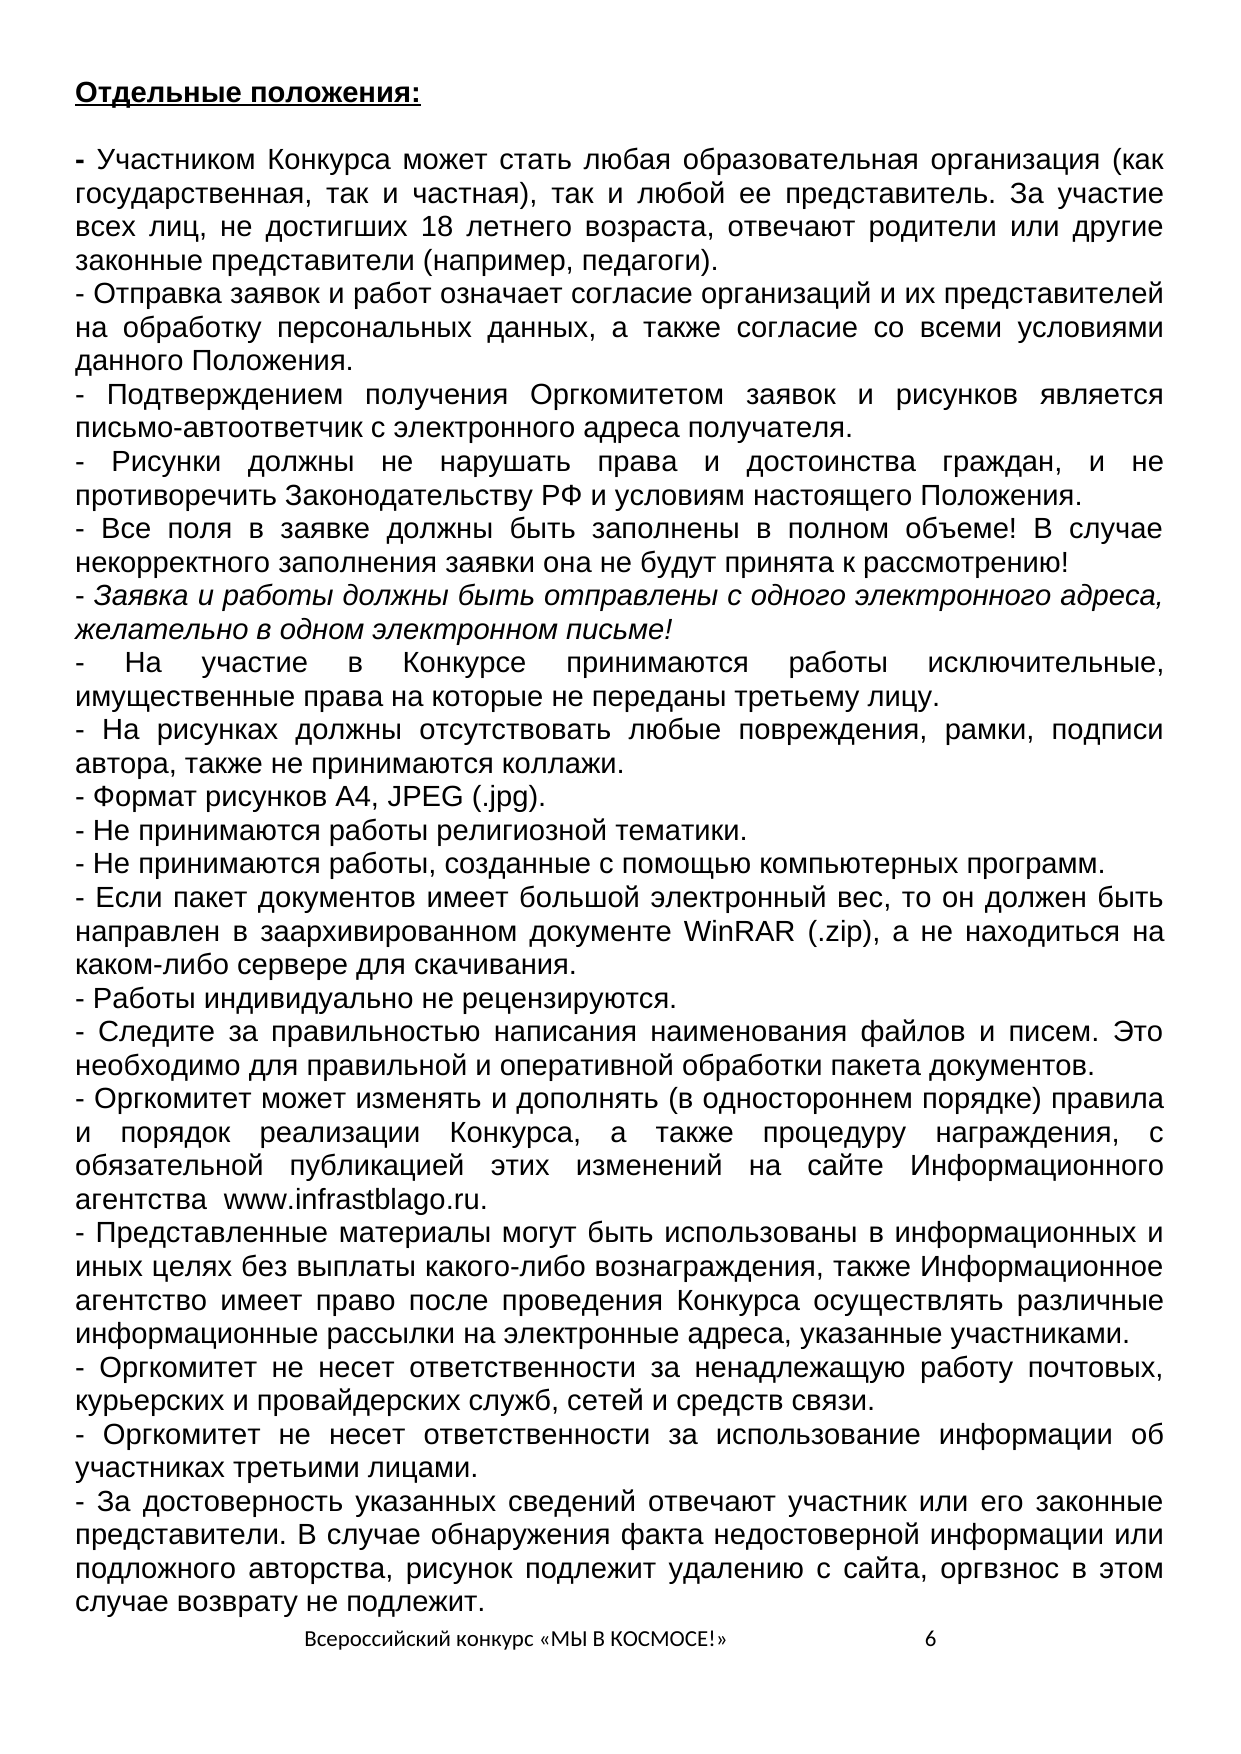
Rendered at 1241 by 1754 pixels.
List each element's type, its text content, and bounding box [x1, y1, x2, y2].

text - На рисунках должны отсутствовать любые повреждения, рамки, подписи автора, также не принимаются коллажи. [75, 712, 1165, 779]
text Отдельные положения: [75, 75, 1165, 108]
text - Рисунки должны не нарушать права и достоинства граждан, и не противоречить Законодательству РФ и условиям настоящего Положения. [75, 444, 1165, 511]
text - Все поля в заявке должны быть заполнены в полном объеме! В случае некорректного заполнения заявки она не будут принята к рассмотрению! [75, 511, 1165, 578]
text - Формат рисунков А4, JPEG (.jpg). [75, 779, 1165, 813]
text - Не принимаются работы религиозной тематики. [75, 813, 1165, 846]
text - Оргкомитет может изменять и дополнять (в одностороннем порядке) правила и порядок реализации Конкурса, а также процедуру награждения, с обязательной публикацией этих изменений на сайте Информационного агентства www.infrastblago.ru. [75, 1081, 1165, 1215]
text - Оргкомитет не несет ответственности за использование информации об участниках третьими лицами. [75, 1417, 1165, 1484]
text - Представленные материалы могут быть использованы в информационных и иных целях без выплаты какого-либо вознаграждения, также Информационное агентство имеет право после проведения Конкурса осуществлять различные информационные рассылки на электронные адреса, указанные участниками. [75, 1215, 1165, 1349]
text - Участником Конкурса может стать любая образовательная организация (как государственная, так и частная), так и любой ее представитель. За участие всех лиц, не достигших 18 летнего возраста, отвечают родители или другие законные представители (например, педагоги). [75, 142, 1165, 276]
text - Подтверждением получения Оргкомитетом заявок и рисунков является письмо-автоответчик с электронного адреса получателя. [75, 377, 1165, 444]
text - Не принимаются работы, созданные с помощью компьютерных программ. [75, 846, 1165, 880]
text - Работы индивидуально не рецензируются. [75, 981, 1165, 1014]
text - За достоверность указанных сведений отвечают участник или его законные представители. В случае обнаружения факта недостоверной информации или подложного авторства, рисунок подлежит удалению с сайта, оргвзнос в этом случае возврату не подлежит. [75, 1484, 1165, 1618]
text - Оргкомитет не несет ответственности за ненадлежащую работу почтовых, курьерских и провайдерских служб, сетей и средств связи. [75, 1349, 1165, 1417]
text - Отправка заявок и работ означает согласие организаций и их представителей на обработку персональных данных, а также согласие со всеми условиями данного Положения. [75, 276, 1165, 377]
text - Следите за правильностью написания наименования файлов и писем. Это необходимо для правильной и оперативной обработки пакета документов. [75, 1014, 1165, 1081]
text - Заявка и работы должны быть отправлены с одного электронного адреса, желательно в одном электронном письме! [75, 578, 1165, 645]
text - На участие в Конкурсе принимаются работы исключительные, имущественные права на которые не переданы третьему лицу. [75, 645, 1165, 712]
text - Если пакет документов имеет большой электронный вес, то он должен быть направлен в заархивированном документе WinRAR (.zip), а не находиться на каком-либо сервере для скачивания. [75, 880, 1165, 981]
